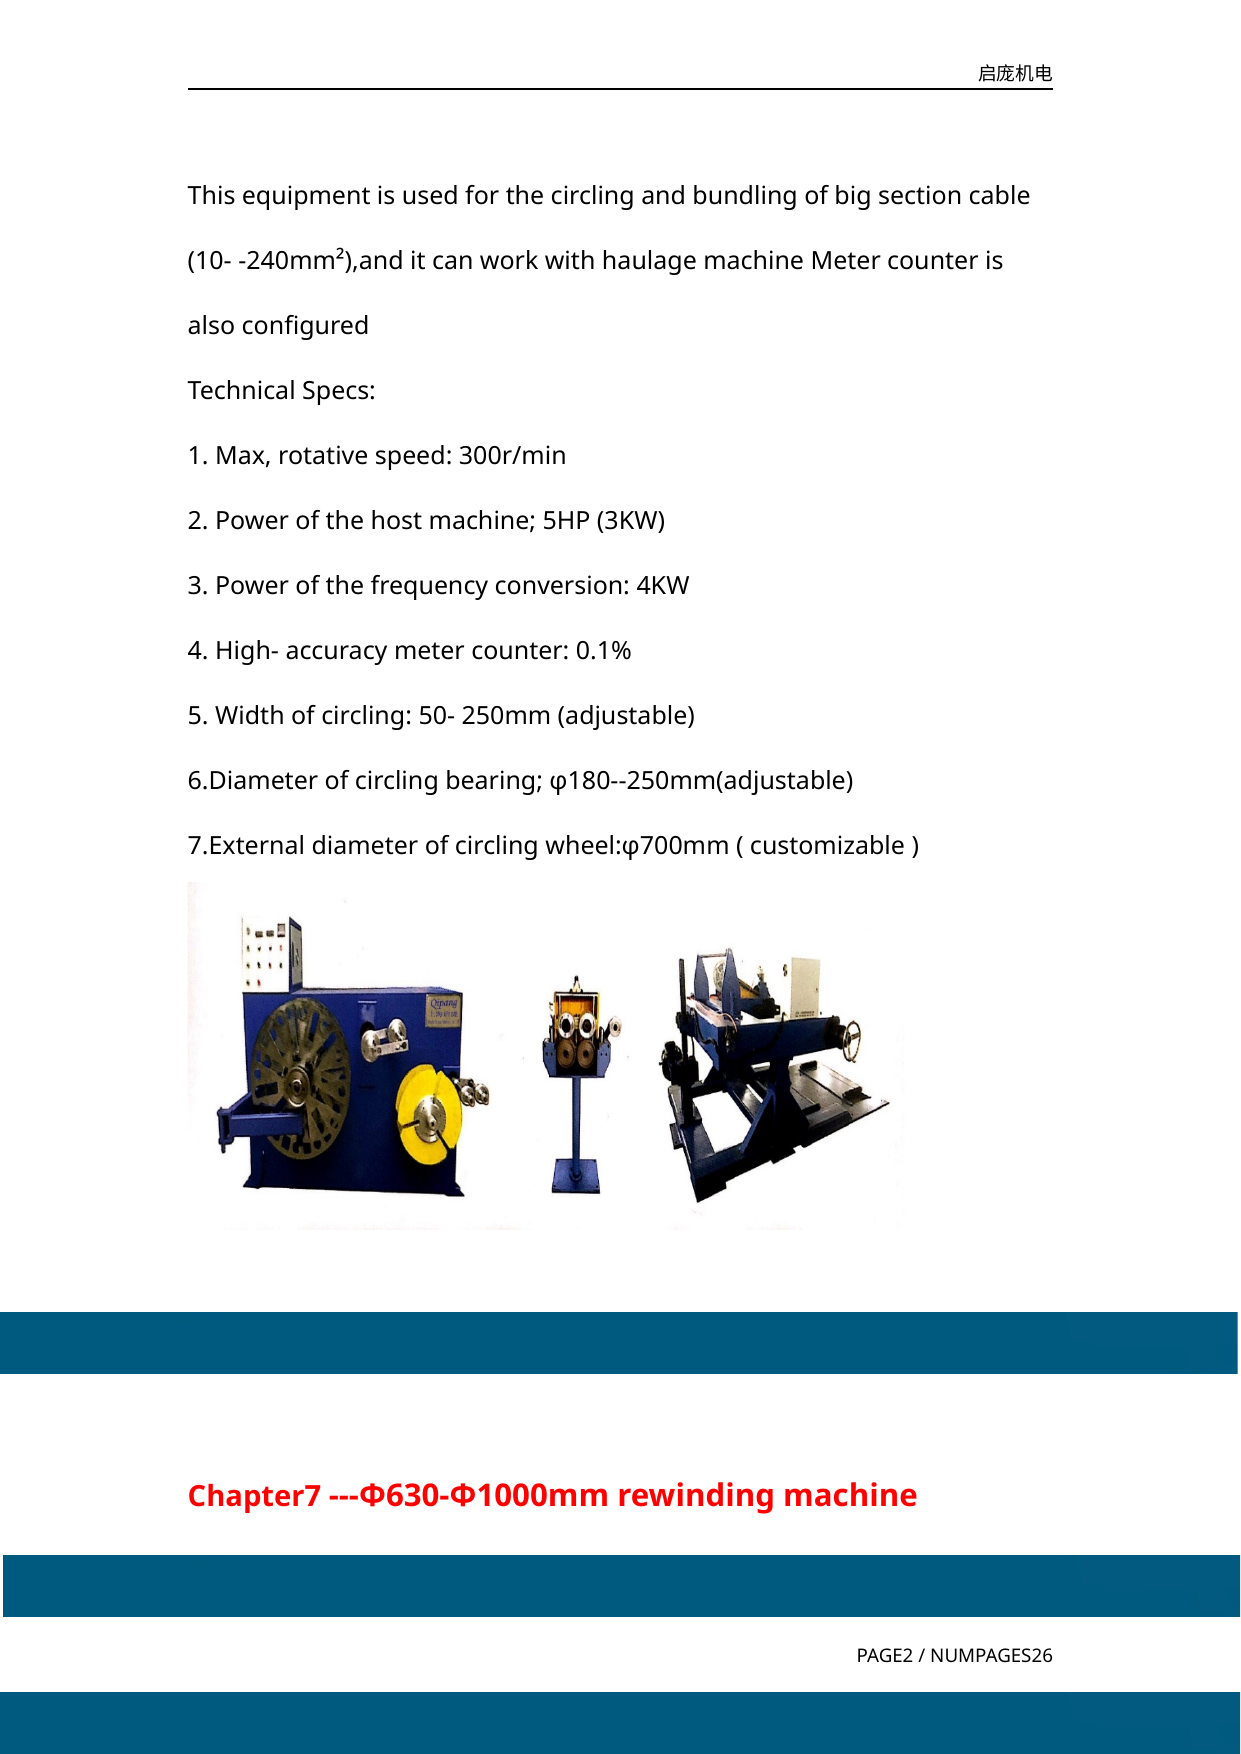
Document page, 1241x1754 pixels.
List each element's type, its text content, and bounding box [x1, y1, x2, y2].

text 7.External diameter of circling wheel:φ700mm ( customizable ) [187, 812, 1053, 877]
text This equipment is used for the circling and bundling of big section cable (10- -240mm²),and it can work with haulage machine Meter counter is also configured [187, 162, 1053, 357]
text 1. Max, rotative speed: 300r/min [187, 422, 1053, 487]
text 4. High- accuracy meter counter: 0.1% [187, 617, 1053, 682]
text 3. Power of the frequency conversion: 4KW [187, 552, 1053, 617]
text Chapter7 ---Φ630-Φ1000mm rewinding machine [187, 1462, 1053, 1527]
text 6.Diameter of circling bearing; φ180--250mm(adjustable) [187, 747, 1053, 812]
text Technical Specs: [187, 357, 1053, 422]
text 5. Width of circling: 50- 250mm (adjustable) [187, 682, 1053, 747]
text 2. Power of the host machine; 5HP (3KW) [187, 487, 1053, 552]
picture [187, 882, 905, 1230]
